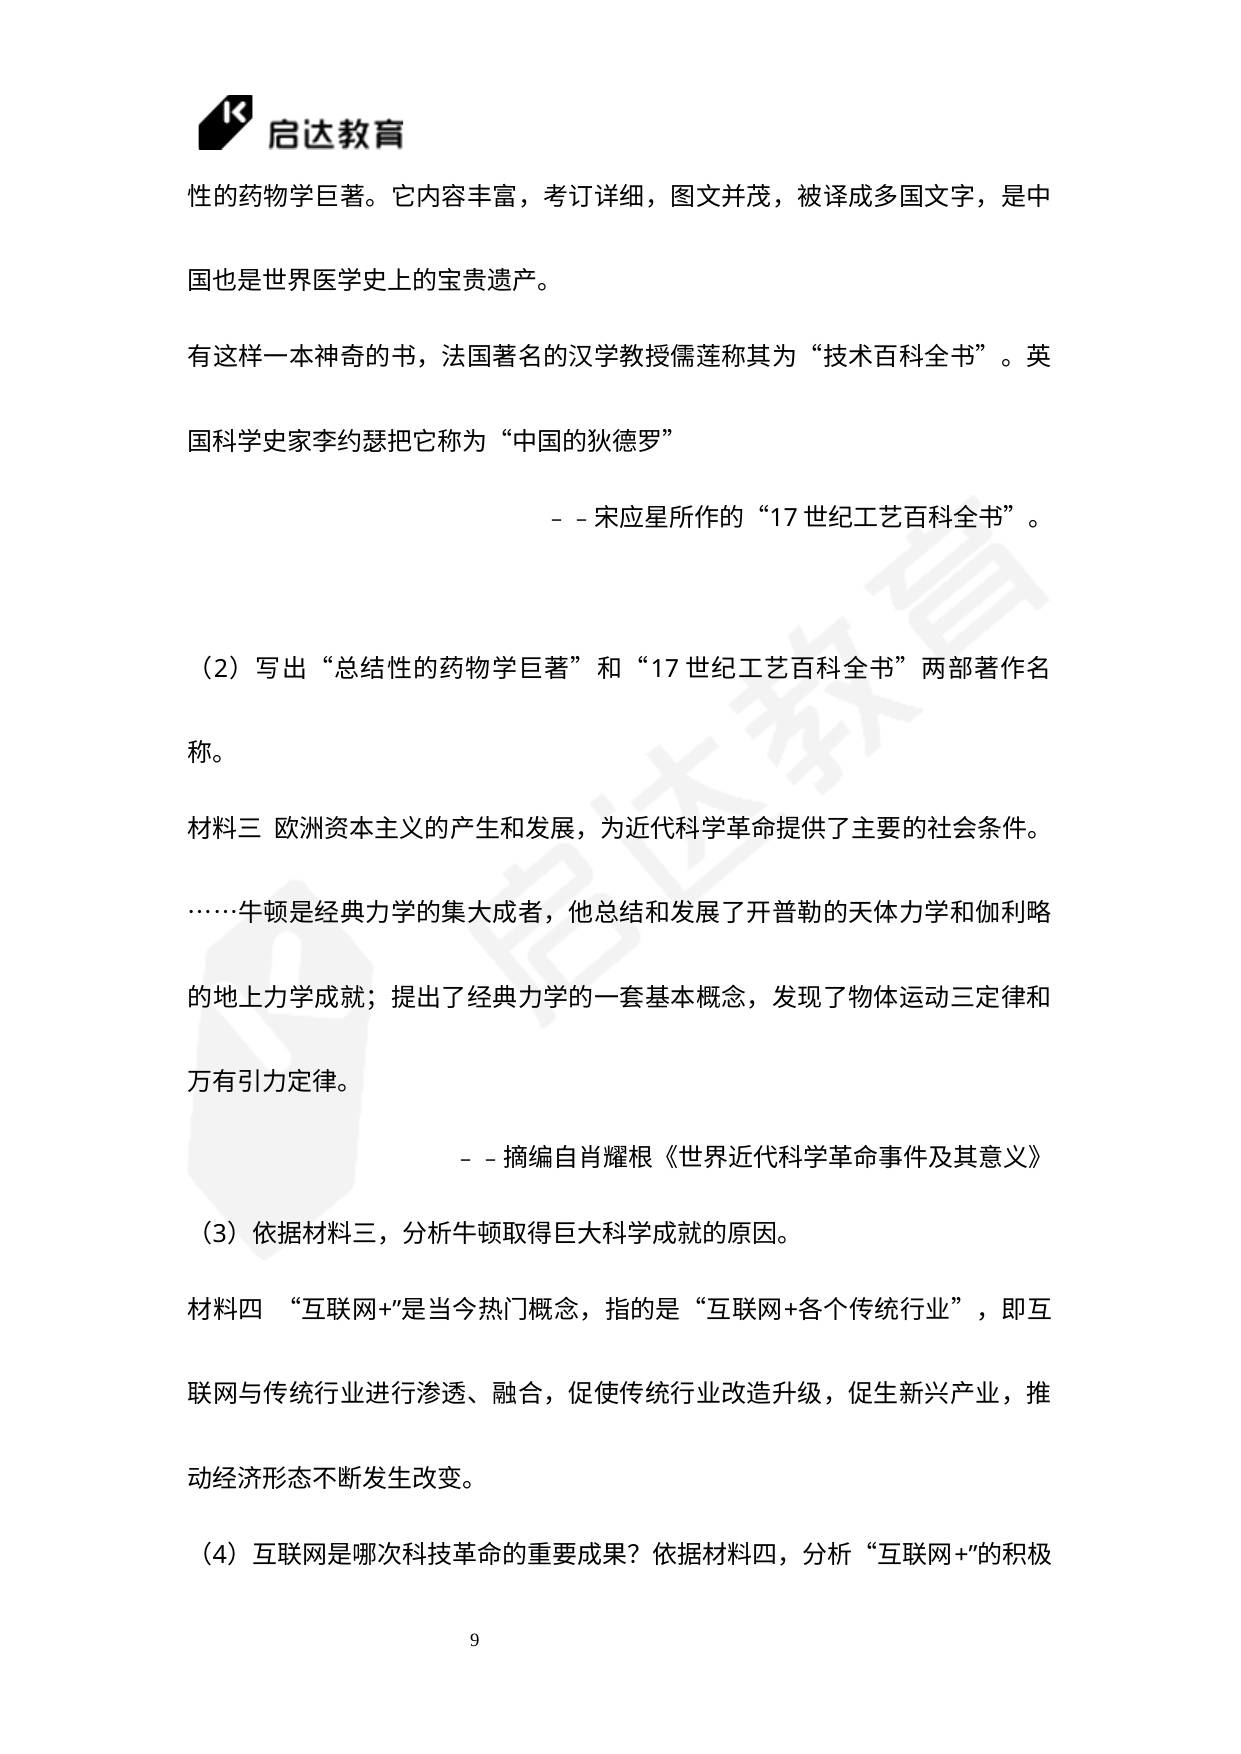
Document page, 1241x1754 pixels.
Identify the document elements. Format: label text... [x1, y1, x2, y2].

text 材料四 “互联网+”是当今热门概念，指的是“互联网+各个传统行业”，即互联网与传统行业进行渗透、融合，促使传统行业改造升级，促生新兴产业，推动经济形态不断发生改变。 [187, 1275, 1053, 1509]
picture [198, 95, 404, 150]
text ﹣﹣摘编自肖耀根《世界近代科学革命事件及其意义》 [187, 1123, 1053, 1188]
text （3）依据材料三，分析牛顿取得巨大科学成就的原因。 [187, 1199, 1053, 1264]
text 有这样一本神奇的书，法国著名的汉学教授儒莲称其为“技术百科全书”。英国科学史家李约瑟把它称为“中国的狄德罗” [187, 322, 1053, 472]
text （2）写出“总结性的药物学巨著”和“17世纪工艺百科全书”两部著作名称。 [187, 634, 1053, 783]
text ﹣﹣宋应星所作的“17世纪工艺百科全书”。 [187, 483, 1053, 548]
text （4）互联网是哪次科技革命的重要成果？依据材料四，分析“互联网+”的积极影响。 [187, 1520, 1053, 1585]
text 材料三 欧洲资本主义的产生和发展，为近代科学革命提供了主要的社会条件。……牛顿是经典力学的集大成者，他总结和发展了开普勒的天体力学和伽利略的地上力学成就；提出了经典力学的一套基本概念，发现了物体运动三定律和万有引力定律。 [187, 794, 1053, 1112]
text 材料二 李时珍是明朝卓越的医学家，经过27年的研究，写出了一部具有总结性的药物学巨著。它内容丰富，考订详细，图文并茂，被译成多国文字，是中国也是世界医学史上的宝贵遗产。 [187, 162, 1053, 311]
